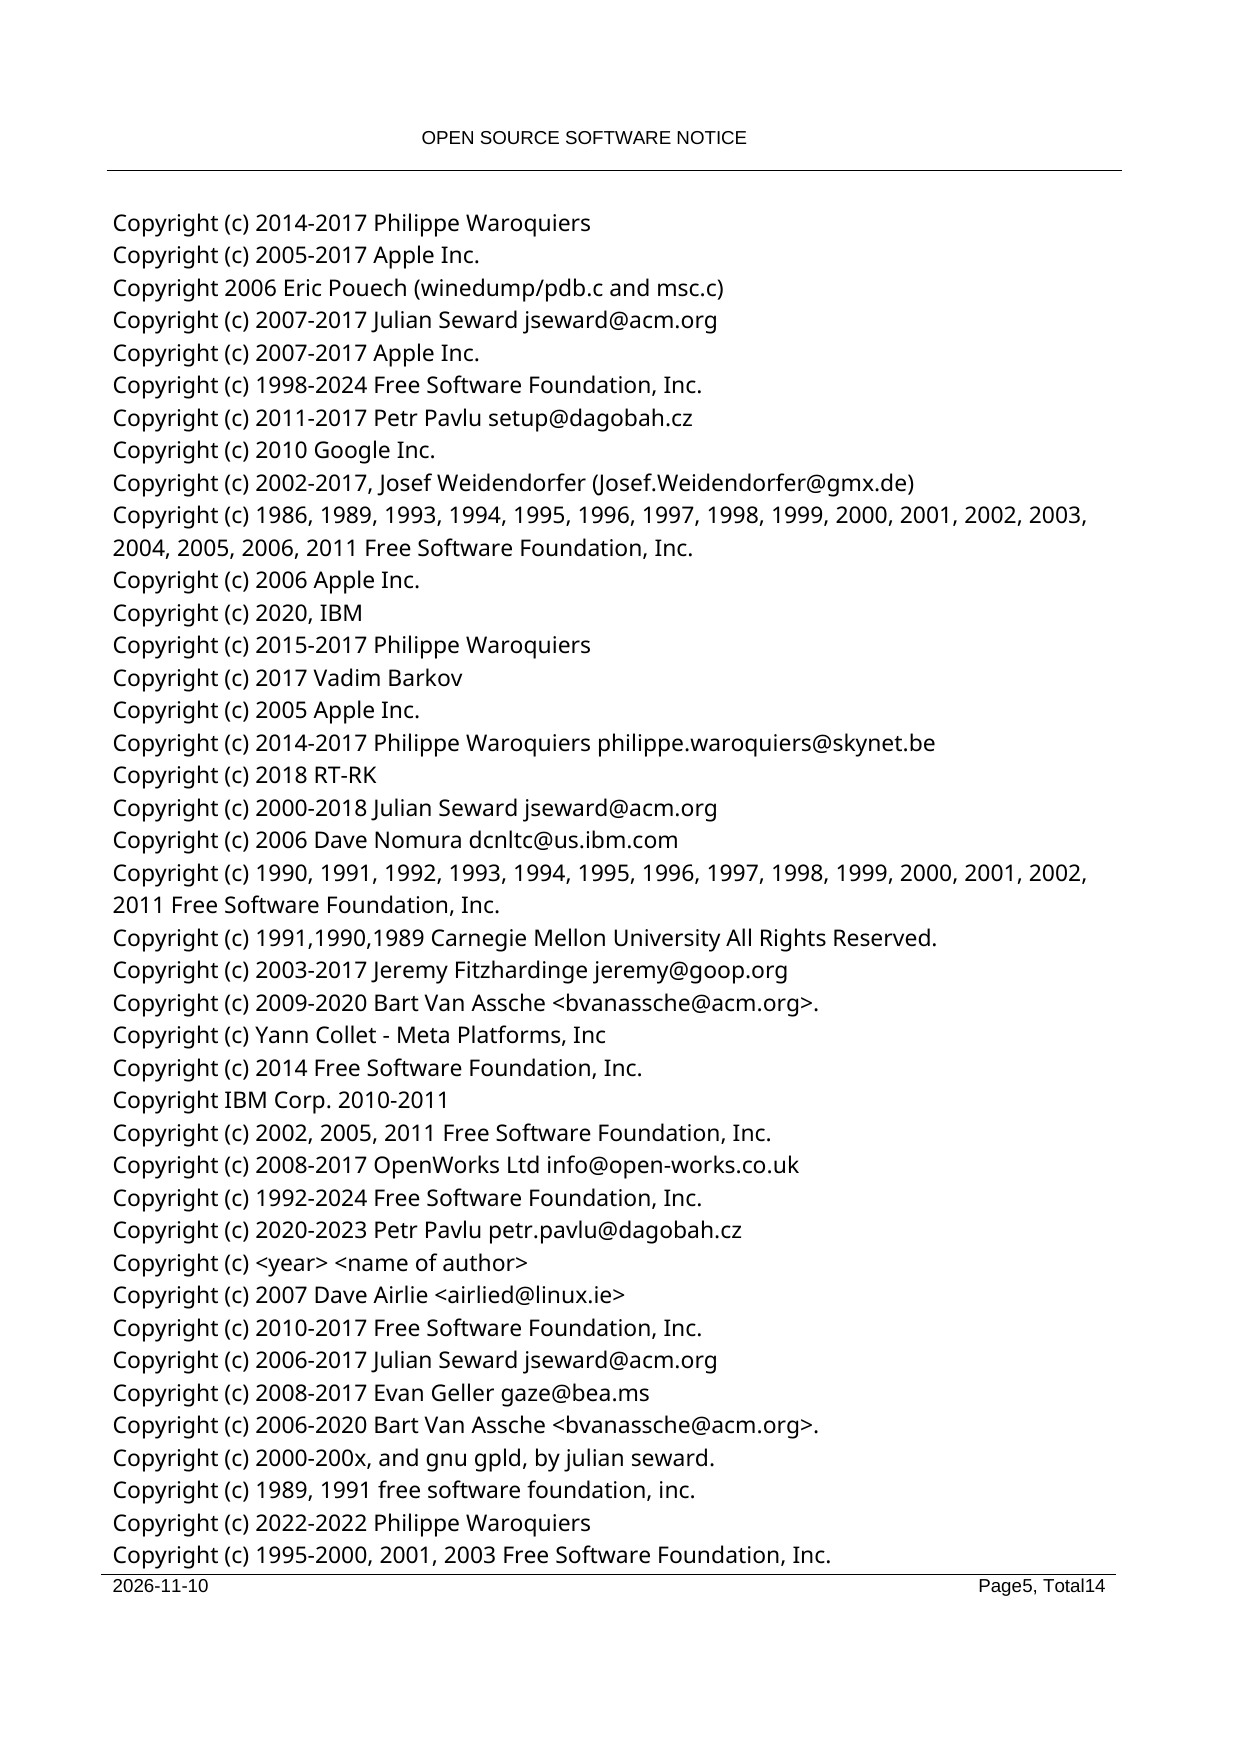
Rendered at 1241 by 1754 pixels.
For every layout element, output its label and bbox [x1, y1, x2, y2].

text [112, 206, 1128, 1571]
